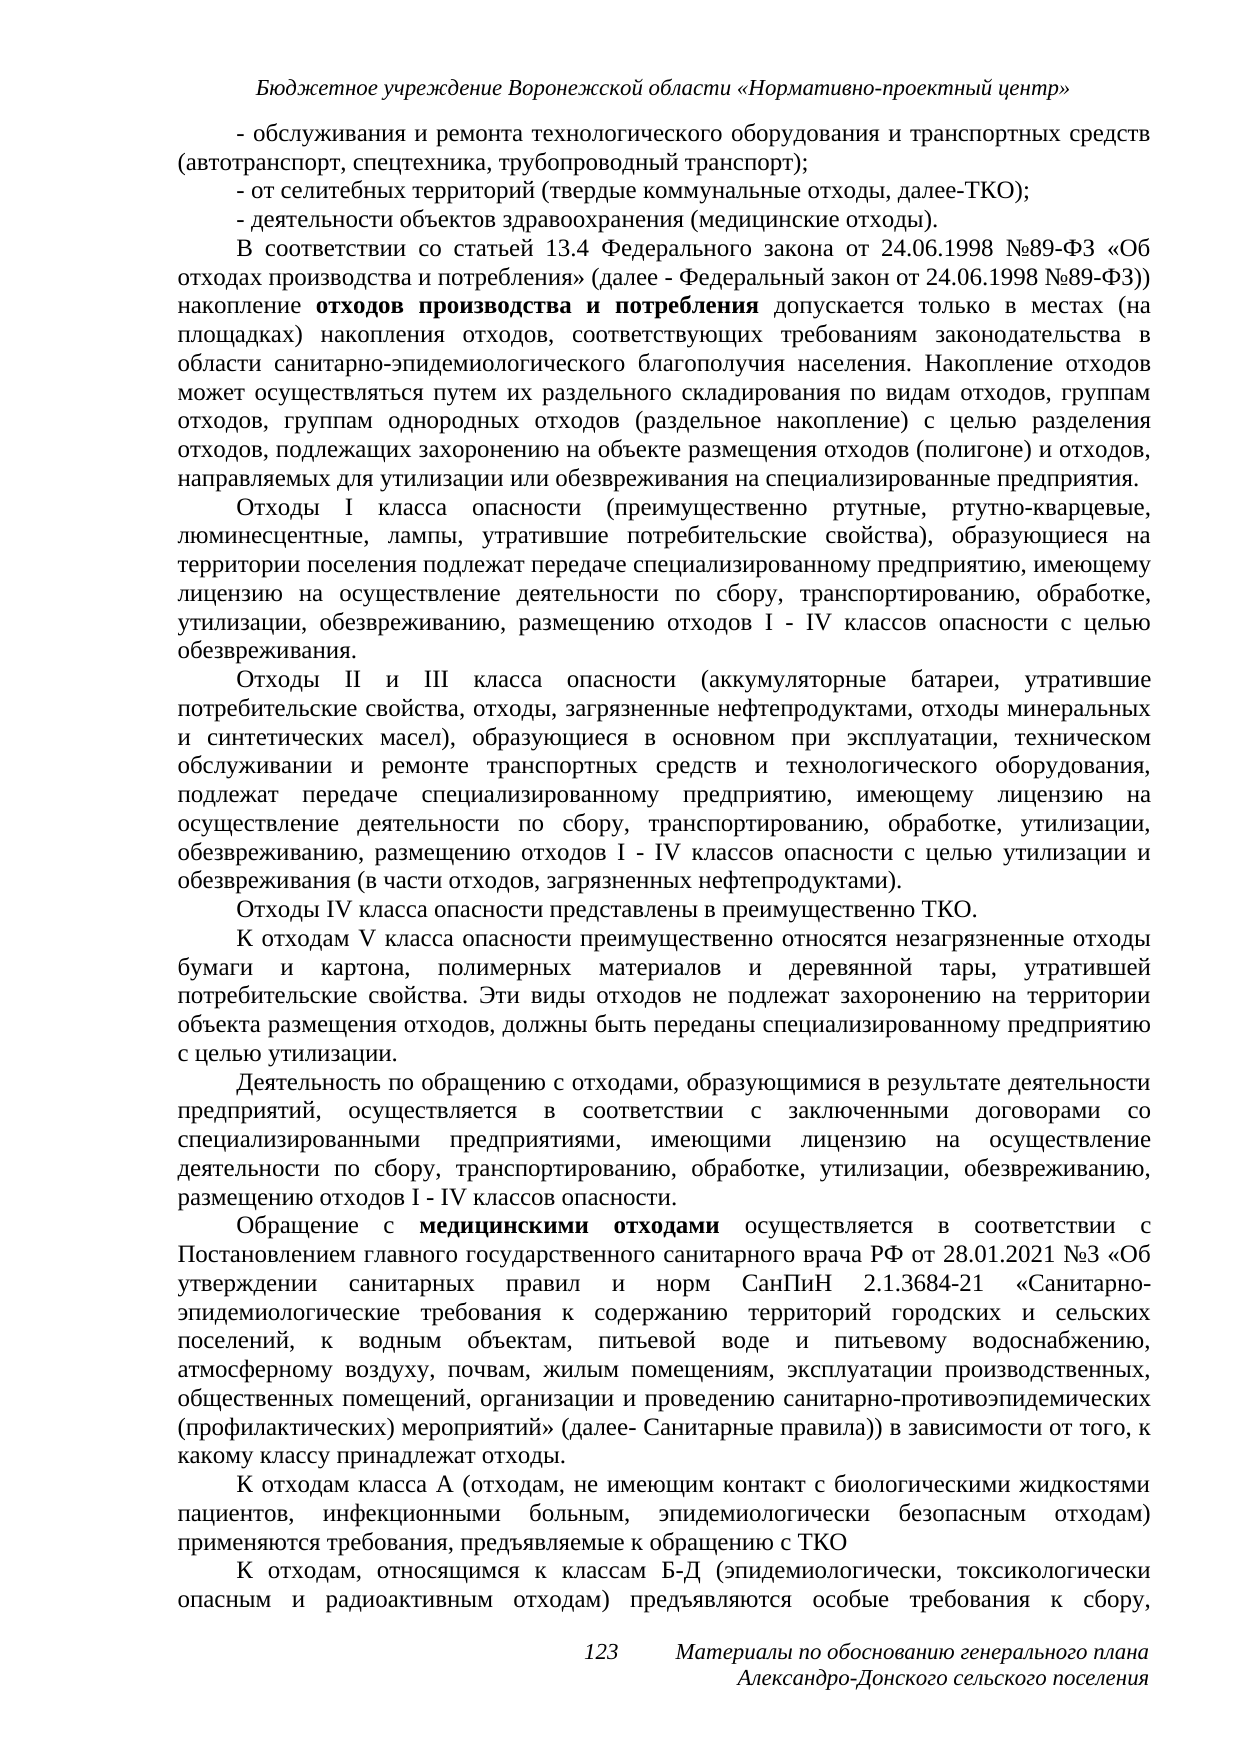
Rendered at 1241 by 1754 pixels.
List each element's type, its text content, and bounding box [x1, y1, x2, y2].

text Отходы IV класса опасности представлены в преимущественно ТКО. [177, 894, 1152, 923]
text - обслуживания и ремонта технологического оборудования и транспортных средств (автотранспорт, спецтехника, трубопроводный транспорт); [177, 118, 1152, 176]
text Обращение с медицинскими отходами осуществляется в соответствии с Постановлением главного государственного санитарного врача РФ от 28.01.2021 №3 «Об утверждении санитарных правил и норм СанПиН 2.1.3684-21 «Санитарно-эпидемиологические требования к содержанию территорий городских и сельских поселений, к водным объектам, питьевой воде и питьевому водоснабжению, атмосферному воздуху, почвам, жилым помещениям, эксплуатации производственных, общественных помещений, организации и проведению санитарно-противоэпидемических (профилактических) мероприятий» (далее- Санитарные правила)) в зависимости от того, к какому классу принадлежат отходы. [177, 1211, 1152, 1469]
text - от селитебных территорий (твердые коммунальные отходы, далее-ТКО); [177, 176, 1152, 204]
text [177, 1556, 1152, 1613]
text Отходы II и III класса опасности (аккумуляторные батареи, утратившие потребительские свойства, отходы, загрязненные нефтепродуктами, отходы минеральных и синтетических масел), образующиеся в основном при эксплуатации, техническом обслуживании и ремонте транспортных средств и технологического оборудования, подлежат передаче специализированному предприятию, имеющему лицензию на осуществление деятельности по сбору, транспортированию, обработке, утилизации, обезвреживанию, размещению отходов I - IV классов опасности с целью утилизации и обезвреживания (в части отходов, загрязненных нефтепродуктами). [177, 664, 1152, 894]
text Деятельность по обращению с отходами, образующимися в результате деятельности предприятий, осуществляется в соответствии с заключенными договорами со специализированными предприятиями, имеющими лицензию на осуществление деятельности по сбору, транспортированию, обработке, утилизации, обезвреживанию, размещению отходов I - IV классов опасности. [177, 1067, 1152, 1211]
text В соответствии со статьей 13.4 Федерального закона от 24.06.1998 №89-ФЗ «Об отходах производства и потребления» (далее - Федеральный закон от 24.06.1998 №89-ФЗ)) накопление отходов производства и потребления допускается только в местах (на площадках) накопления отходов, соответствующих требованиям законодательства в области санитарно-эпидемиологического благополучия населения. Накопление отходов может осуществляться путем их раздельного складирования по видам отходов, группам отходов, группам однородных отходов (раздельное накопление) с целью разделения отходов, подлежащих захоронению на объекте размещения отходов (полигоне) и отходов, направляемых для утилизации или обезвреживания на специализированные предприятия. [177, 233, 1152, 492]
text К отходам класса А (отходам, не имеющим контакт с биологическими жидкостями пациентов, инфекционными больным, эпидемиологически безопасным отходам) применяются требования, предъявляемые к обращению с ТКО [177, 1469, 1152, 1556]
text - деятельности объектов здравоохранения (медицинские отходы). [177, 204, 1152, 233]
text Отходы I класса опасности (преимущественно ртутные, ртутно-кварцевые, люминесцентные, лампы, утратившие потребительские свойства), образующиеся на территории поселения подлежат передаче специализированному предприятию, имеющему лицензию на осуществление деятельности по сбору, транспортированию, обработке, утилизации, обезвреживанию, размещению отходов I - IV классов опасности с целью обезвреживания. [177, 492, 1152, 664]
text К отходам V класса опасности преимущественно относятся незагрязненные отходы бумаги и картона, полимерных материалов и деревянной тары, утратившей потребительские свойства. Эти виды отходов не подлежат захоронению на территории объекта размещения отходов, должны быть переданы специализированному предприятию с целью утилизации. [177, 923, 1152, 1067]
